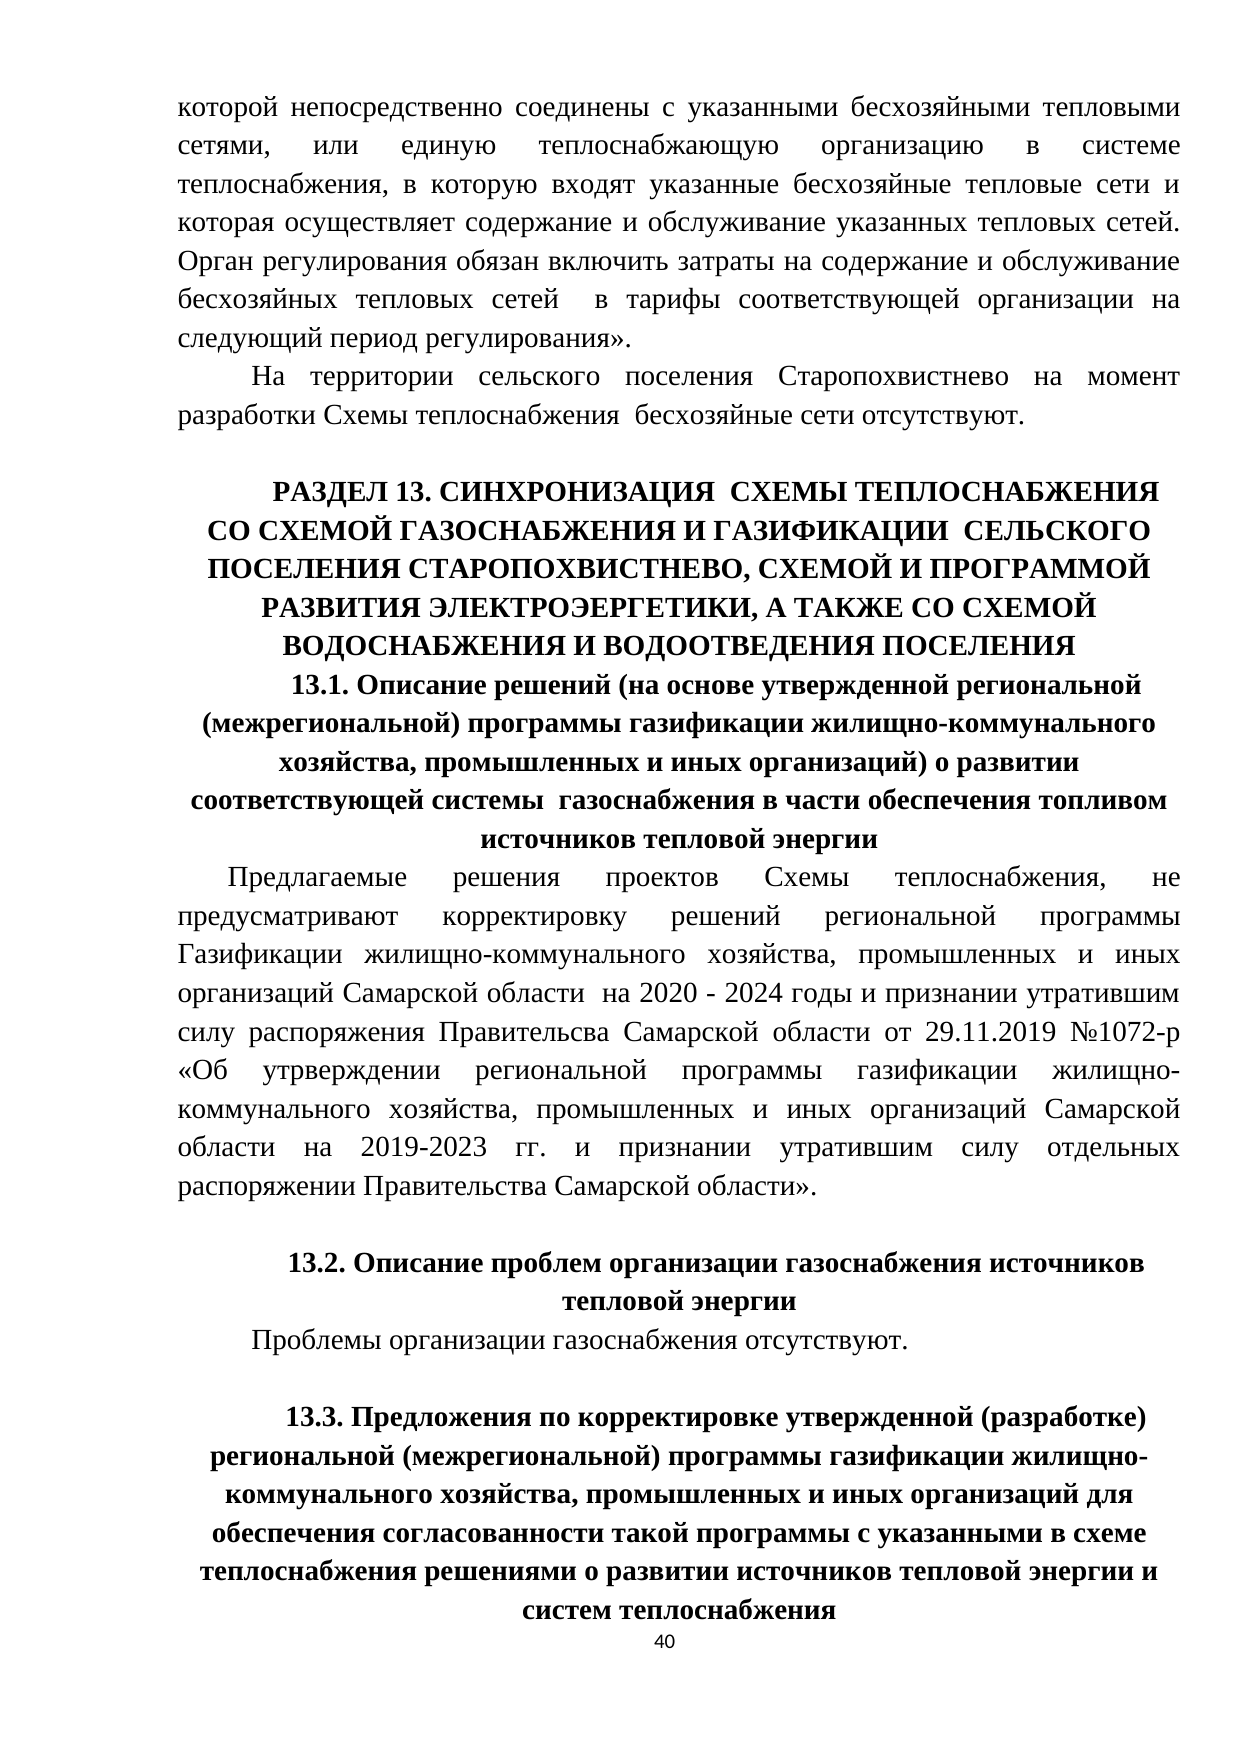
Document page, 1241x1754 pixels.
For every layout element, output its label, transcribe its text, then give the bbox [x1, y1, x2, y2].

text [177, 89, 1181, 353]
text Проблемы организации газоснабжения отсутствуют. [177, 1322, 1181, 1356]
text На территории сельского поселения Старопохвистнево на момент разработки Схемы теплоснабжения бесхозяйные сети отсутствуют. [177, 358, 1181, 431]
text 13.2. Описание проблем организации газоснабжения источников тепловой энергии [177, 1245, 1181, 1317]
text РАЗДЕЛ 13. СИНХРОНИЗАЦИЯ СХЕМЫ ТЕПЛОСНАБЖЕНИЯ СО СХЕМОЙ ГАЗОСНАБЖЕНИЯ И ГАЗИФИКАЦИИ СЕЛЬСКОГО ПОСЕЛЕНИЯ СТАРОПОХВИСТНЕВО, СХЕМОЙ И ПРОГРАММОЙ РАЗВИТИЯ ЭЛЕКТРОЭЕРГЕТИКИ, А ТАКЖЕ СО СХЕМОЙ ВОДОСНАБЖЕНИЯ И ВОДООТВЕДЕНИЯ ПОСЕЛЕНИЯ [177, 474, 1181, 662]
text 13.1. Описание решений (на основе утвержденной региональной (межрегиональной) программы газификации жилищно-коммунального хозяйства, промышленных и иных организаций) о развитии соответствующей системы газоснабжения в части обеспечения топливом источников тепловой энергии [177, 667, 1181, 854]
text Предлагаемые решения проектов Схемы теплоснабжения, не предусматривают корректировку решений региональной программы Газификации жилищно-коммунального хозяйства, промышленных и иных организаций Самарской области на 2020 - 2024 годы и признании утратившим силу распоряжения Правительсва Самарской области от 29.11.2019 №1072-р «Об утрверждении региональной программы газификации жилищно-коммунального хозяйства, промышленных и иных организаций Самарской области на 2019-2023 гг. и признании утратившим силу отдельных распоряжении Правительства Самарской области». [177, 859, 1181, 1201]
text 13.3. Предложения по корректировке утвержденной (разработке) региональной (межрегиональной) программы газификации жилищно-коммунального хозяйства, промышленных и иных организаций для обеспечения согласованности такой программы с указанными в схеме теплоснабжения решениями о развитии источников тепловой энергии и систем теплоснабжения [177, 1399, 1181, 1625]
